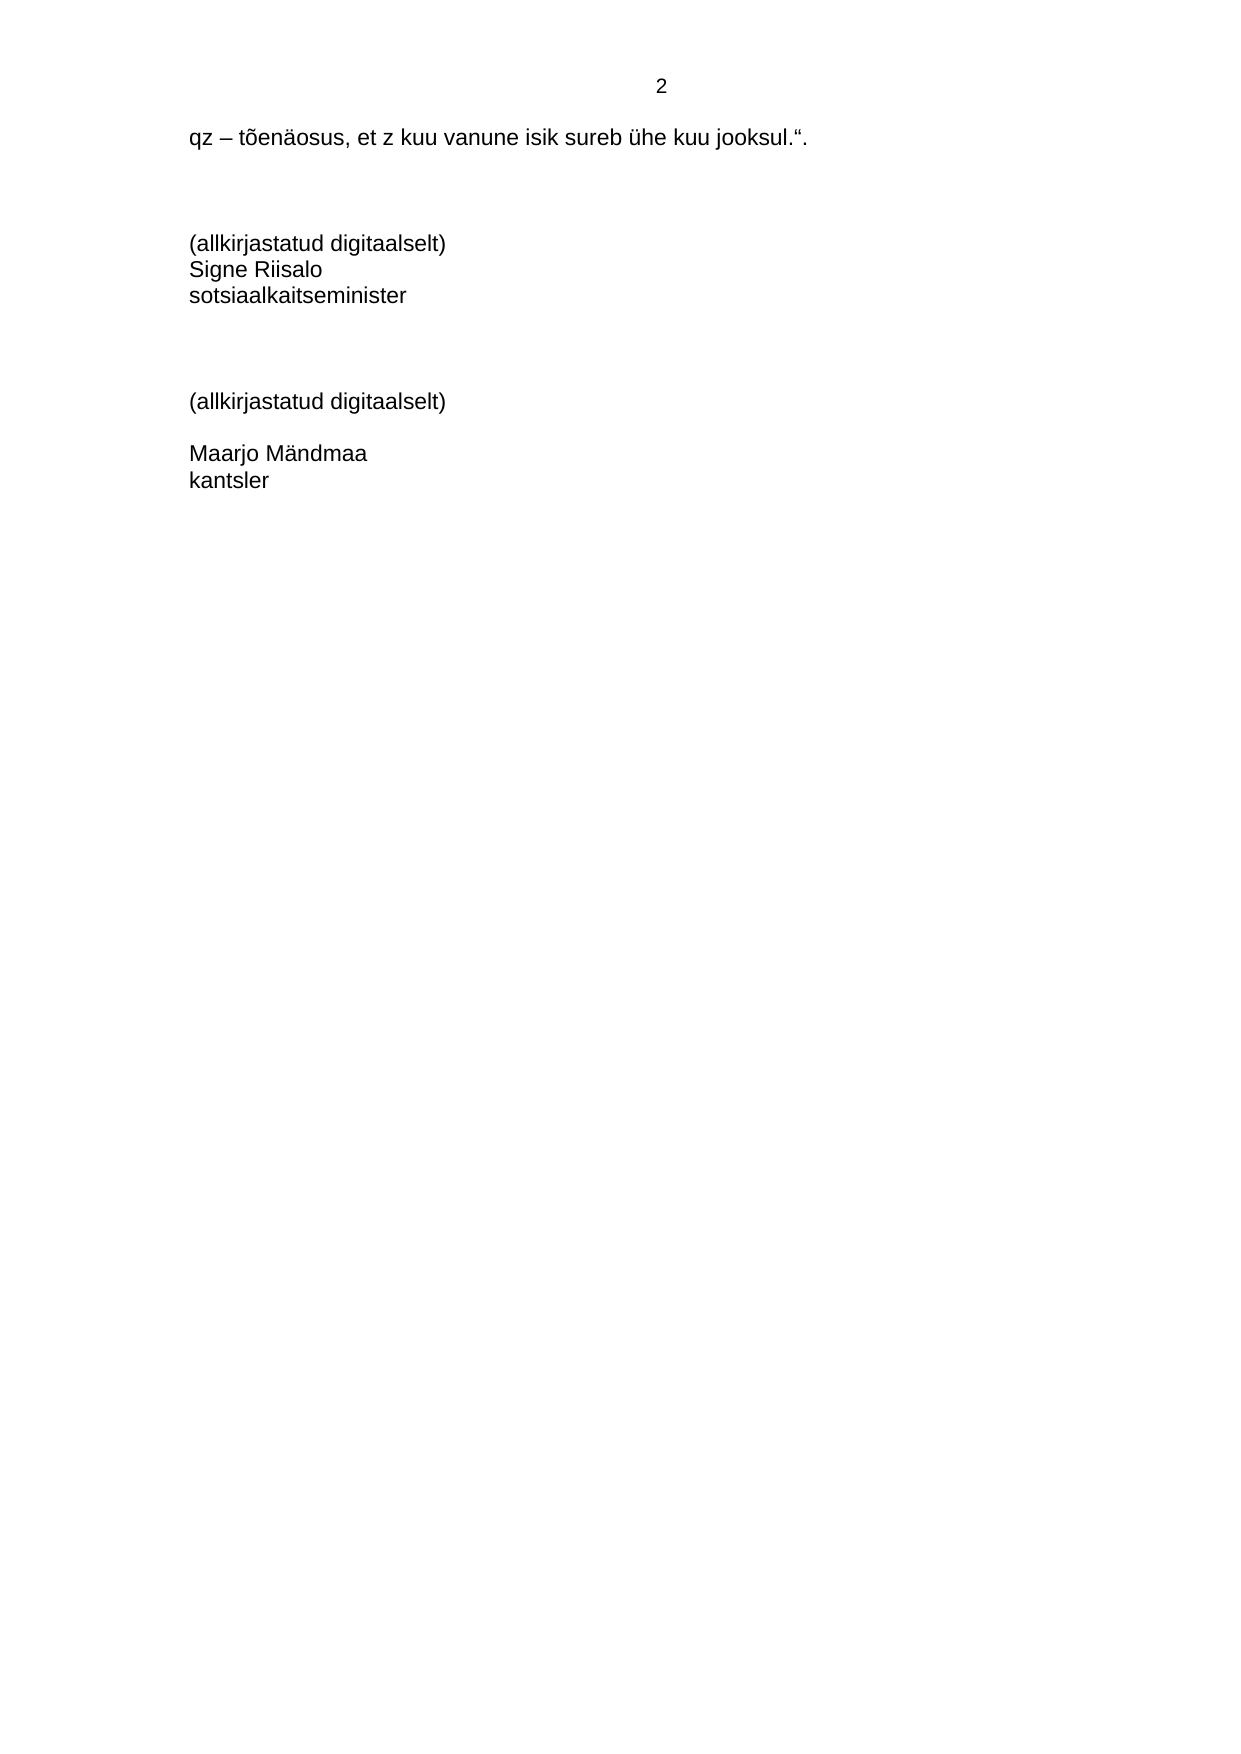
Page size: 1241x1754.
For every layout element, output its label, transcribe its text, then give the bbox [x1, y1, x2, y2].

text (allkirjastatud digitaalselt) [189, 361, 1134, 414]
text Signe Riisalo [189, 256, 1134, 282]
text sotsiaalkaitseminister [189, 282, 1134, 309]
text kantsler [189, 467, 1134, 493]
text qz – tõenäosus, et z kuu vanune isik sureb ühe kuu jooksul.“. [189, 124, 1134, 151]
text (allkirjastatud digitaalselt) [189, 229, 1134, 256]
text Maarjo Mändmaa [189, 440, 1134, 467]
